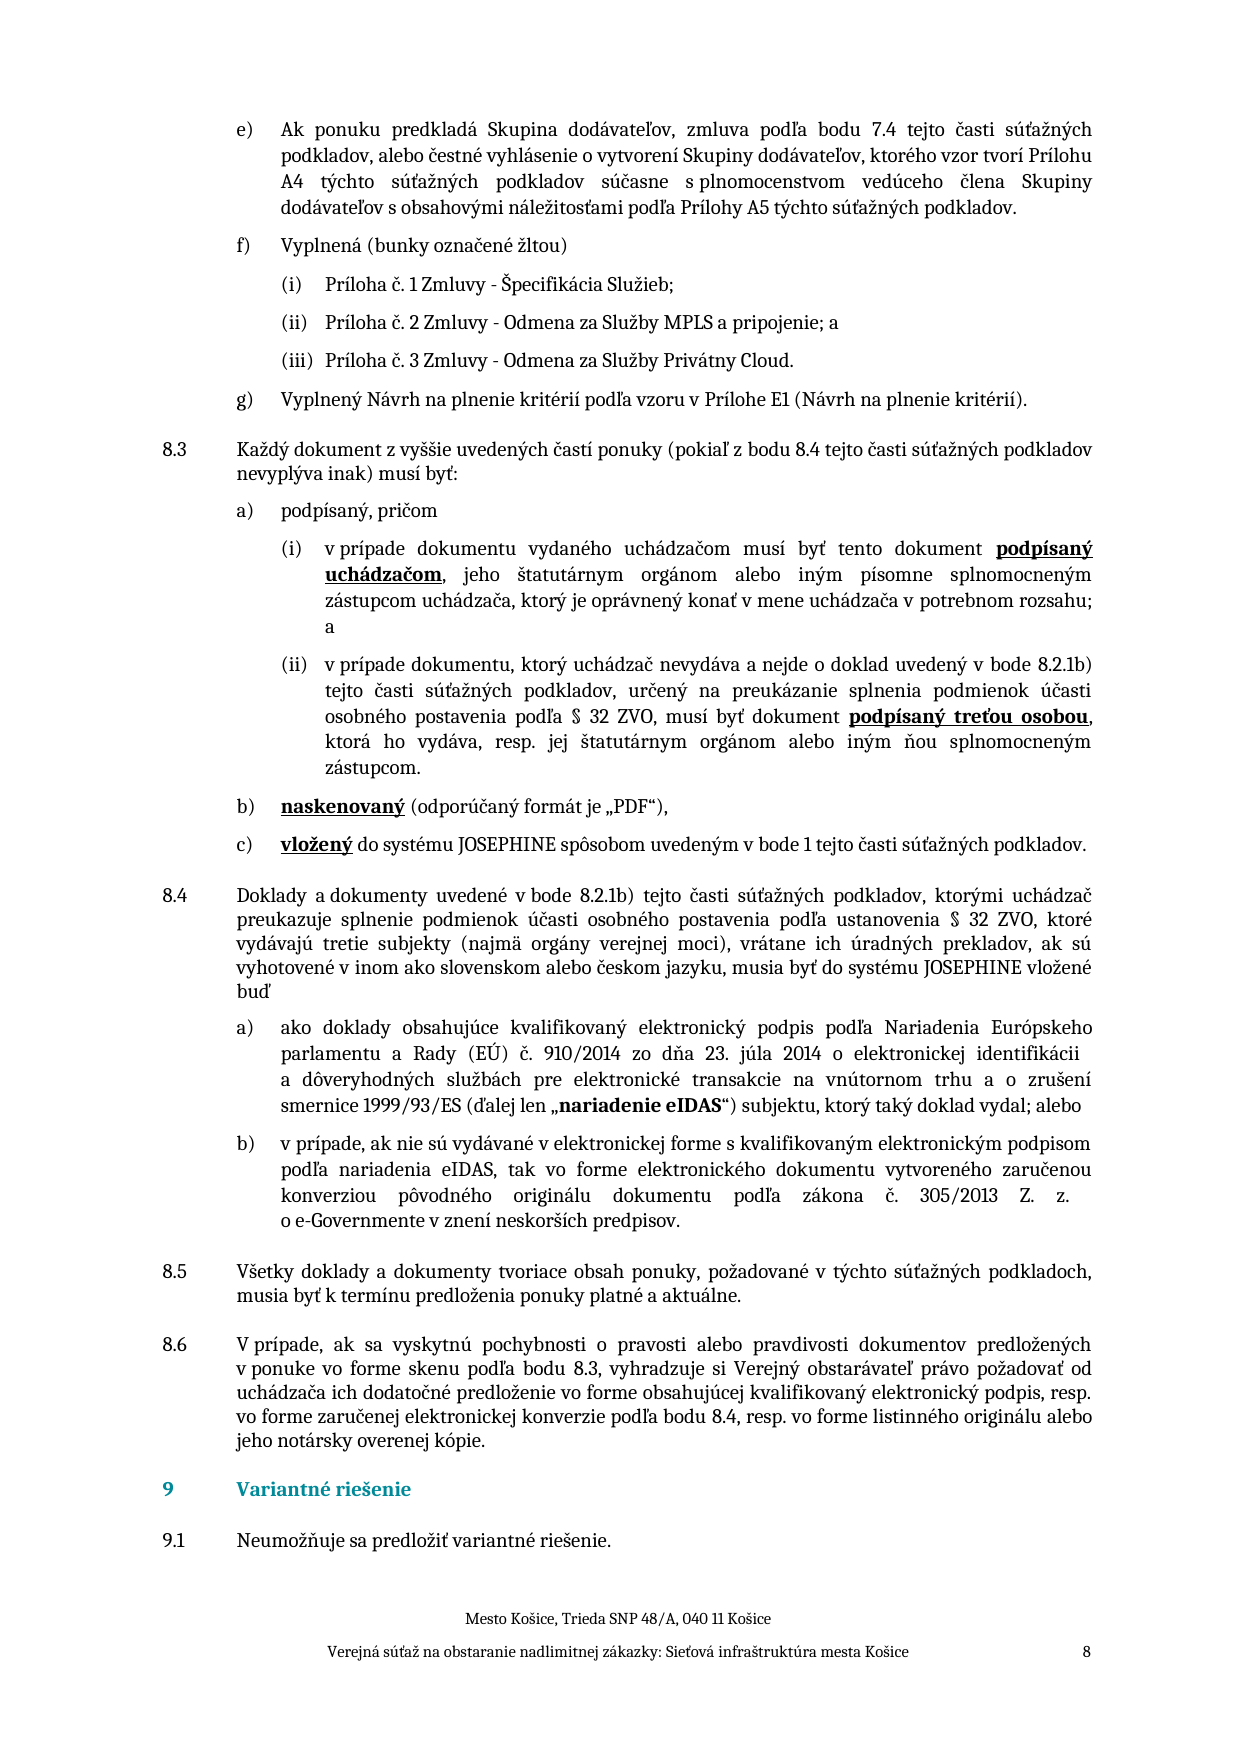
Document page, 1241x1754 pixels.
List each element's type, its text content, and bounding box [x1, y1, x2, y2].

subtitle v prípade dokumentu vydaného uchádzačom musí byť tento dokument podpísaný uchádzačom, jeho štatutárnym orgánom alebo iným písomne splnomocneným zástupcom uchádzača, ktorý je oprávnený konať v mene uchádzača v potrebnom rozsahu; a [281, 537, 1093, 638]
subtitle naskenovaný (odporúčaný formát je „PDF“), [236, 794, 1093, 818]
subtitle Neumožňuje sa predložiť variantné riešenie. [162, 1528, 1093, 1552]
subtitle Všetky doklady a dokumenty tvoriace obsah ponuky, požadované v týchto súťažných podkladoch, musia byť k termínu predloženia ponuky platné a aktuálne. [162, 1260, 1093, 1308]
subtitle Príloha č. 1 Zmluvy - Špecifikácia Služieb; [281, 272, 1093, 296]
subtitle Doklady a dokumenty uvedené v bode 8.2c) tejto časti súťažných podkladov, ktorými uchádzač preukazuje splnenie podmienok účasti osobného postavenia podľa ustanovenia § 32 ZVO, ktoré vydávajú tretie subjekty (najmä orgány verejnej moci), vrátane ich úradných prekladov, ak sú vyhotovené v inom ako slovenskom alebo českom jazyku, musia byť do systému JOSEPHINE vložené buď [162, 883, 1093, 1003]
subtitle Variantné riešenie [162, 1478, 1093, 1502]
subtitle ako doklady obsahujúce kvalifikovaný elektronický podpis podľa Nariadenia Európskeho parlamentu a Rady (EÚ) č. 910/2014 zo dňa 23. júla 2014 o elektronickej identifikácii a dôveryhodných službách pre elektronické transakcie na vnútornom trhu a o zrušení smernice 1999/93/ES (ďalej len „nariadenie eIDAS“) subjektu, ktorý taký doklad vydal; alebo [236, 1016, 1093, 1117]
subtitle Príloha č. 2 Zmluvy - Odmena za Služby MPLS a pripojenie; a [281, 311, 1093, 334]
subtitle Príloha č. 3 Zmluvy - Odmena za Služby Privátny Cloud. [281, 349, 1093, 373]
subtitle Každý dokument z vyššie uvedených častí ponuky (pokiaľ z bodu 8.4 tejto časti súťažných podkladov nevyplýva inak) musí byť: [162, 438, 1093, 486]
subtitle Ak ponuku predkladá Skupina dodávateľov, zmluva podľa bodu 7.4 tejto časti súťažných podkladov, alebo čestné vyhlásenie o vytvorení Skupiny dodávateľov, ktorého vzor tvorí Prílohu A4 týchto súťažných podkladov súčasne s plnomocenstvom vedúceho člena Skupiny dodávateľov s obsahovými náležitosťami podľa Prílohy A5 týchto súťažných podkladov. [236, 118, 1093, 219]
subtitle v prípade, ak nie sú vydávané v elektronickej forme s kvalifikovaným elektronickým podpisom podľa nariadenia eIDAS, tak vo forme elektronického dokumentu vytvoreného zaručenou konverziou pôvodného originálu dokumentu podľa zákona č. 305/2013 Z. z. o e-Governmente v znení neskorších predpisov. [236, 1132, 1093, 1233]
subtitle V prípade, ak sa vyskytnú pochybnosti o pravosti alebo pravdivosti dokumentov predložených v ponuke vo forme skenu podľa bodu 8.3, vyhradzuje si Verejný obstarávateľ právo požadovať od uchádzača ich dodatočné predloženie vo forme obsahujúcej kvalifikovaný elektronický podpis, resp. vo forme zaručenej elektronickej konverzie podľa bodu 8.4, resp. vo forme listinného originálu alebo jeho notársky overenej kópie. [162, 1333, 1093, 1453]
subtitle Vyplnená (bunky označené žltou) [236, 234, 1093, 258]
subtitle podpísaný, pričom [236, 498, 1093, 522]
subtitle vložený do systému JOSEPHINE spôsobom uvedeným v bode 20 tejto časti súťažných podkladov. [236, 833, 1093, 857]
subtitle v prípade dokumentu, ktorý uchádzač nevydáva a nejde o doklad uvedený v bode 8.2c) tejto časti súťažných podkladov, určený na preukázanie splnenia podmienok účasti osobného postavenia podľa § 32 ZVO, musí byť dokument podpísaný treťou osobou, ktorá ho vydáva, resp. jej štatutárnym orgánom alebo iným ňou splnomocneným zástupcom. [281, 653, 1093, 780]
subtitle Vyplnený Návrh na plnenie kritérií podľa vzoru v Prílohe E1 (Návrh na plnenie kritérií). [236, 387, 1093, 411]
